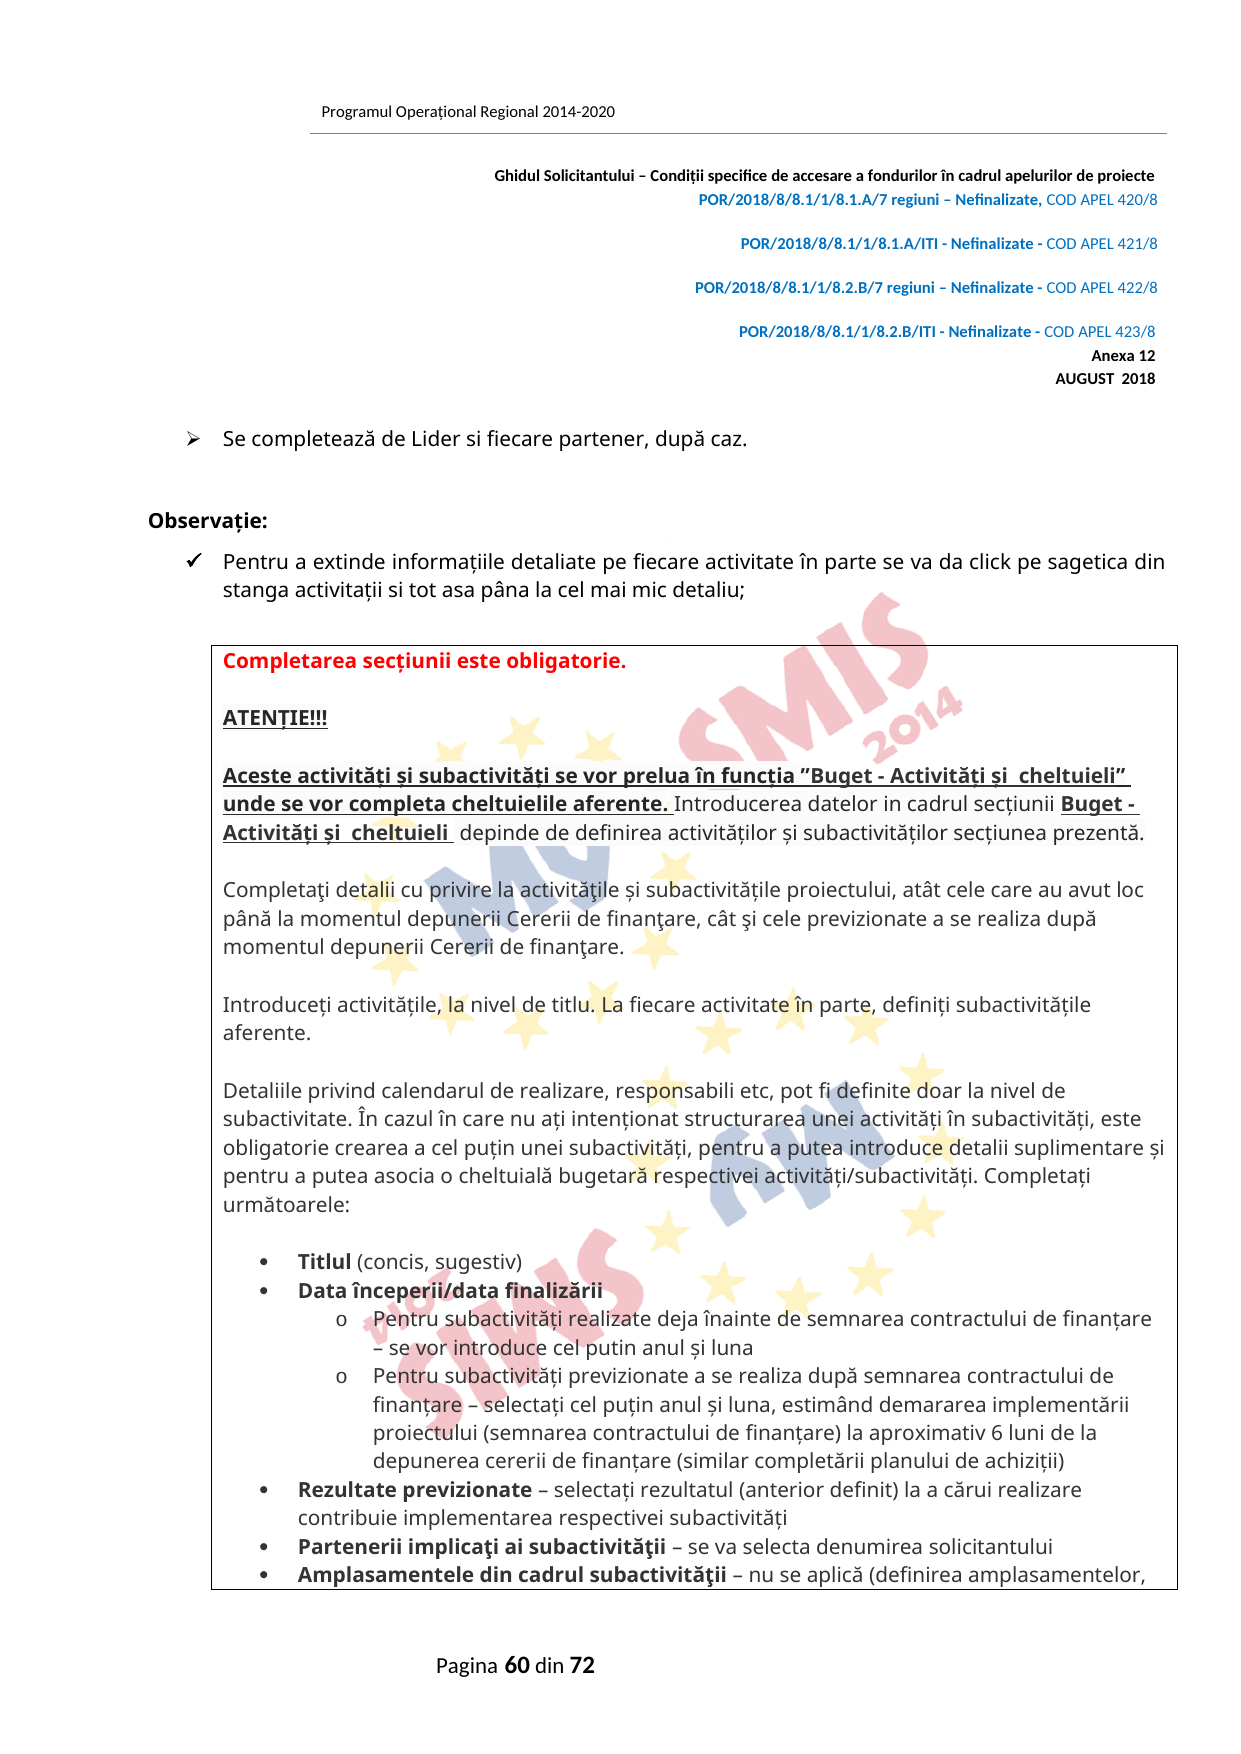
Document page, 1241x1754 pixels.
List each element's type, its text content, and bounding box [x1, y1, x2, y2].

picture [155, 396, 1159, 506]
text Observație: [148, 506, 1167, 534]
picture [155, 534, 1159, 1634]
list Se completează de Lider si fiecare partener, după caz. [185, 424, 1167, 453]
list Pentru a extinde informațiile detaliate pe fiecare activitate în parte se va da click pe sagetica din stanga activitații si tot asa pâna la cel mai mic detaliu; [185, 547, 1167, 604]
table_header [212, 646, 1177, 1589]
